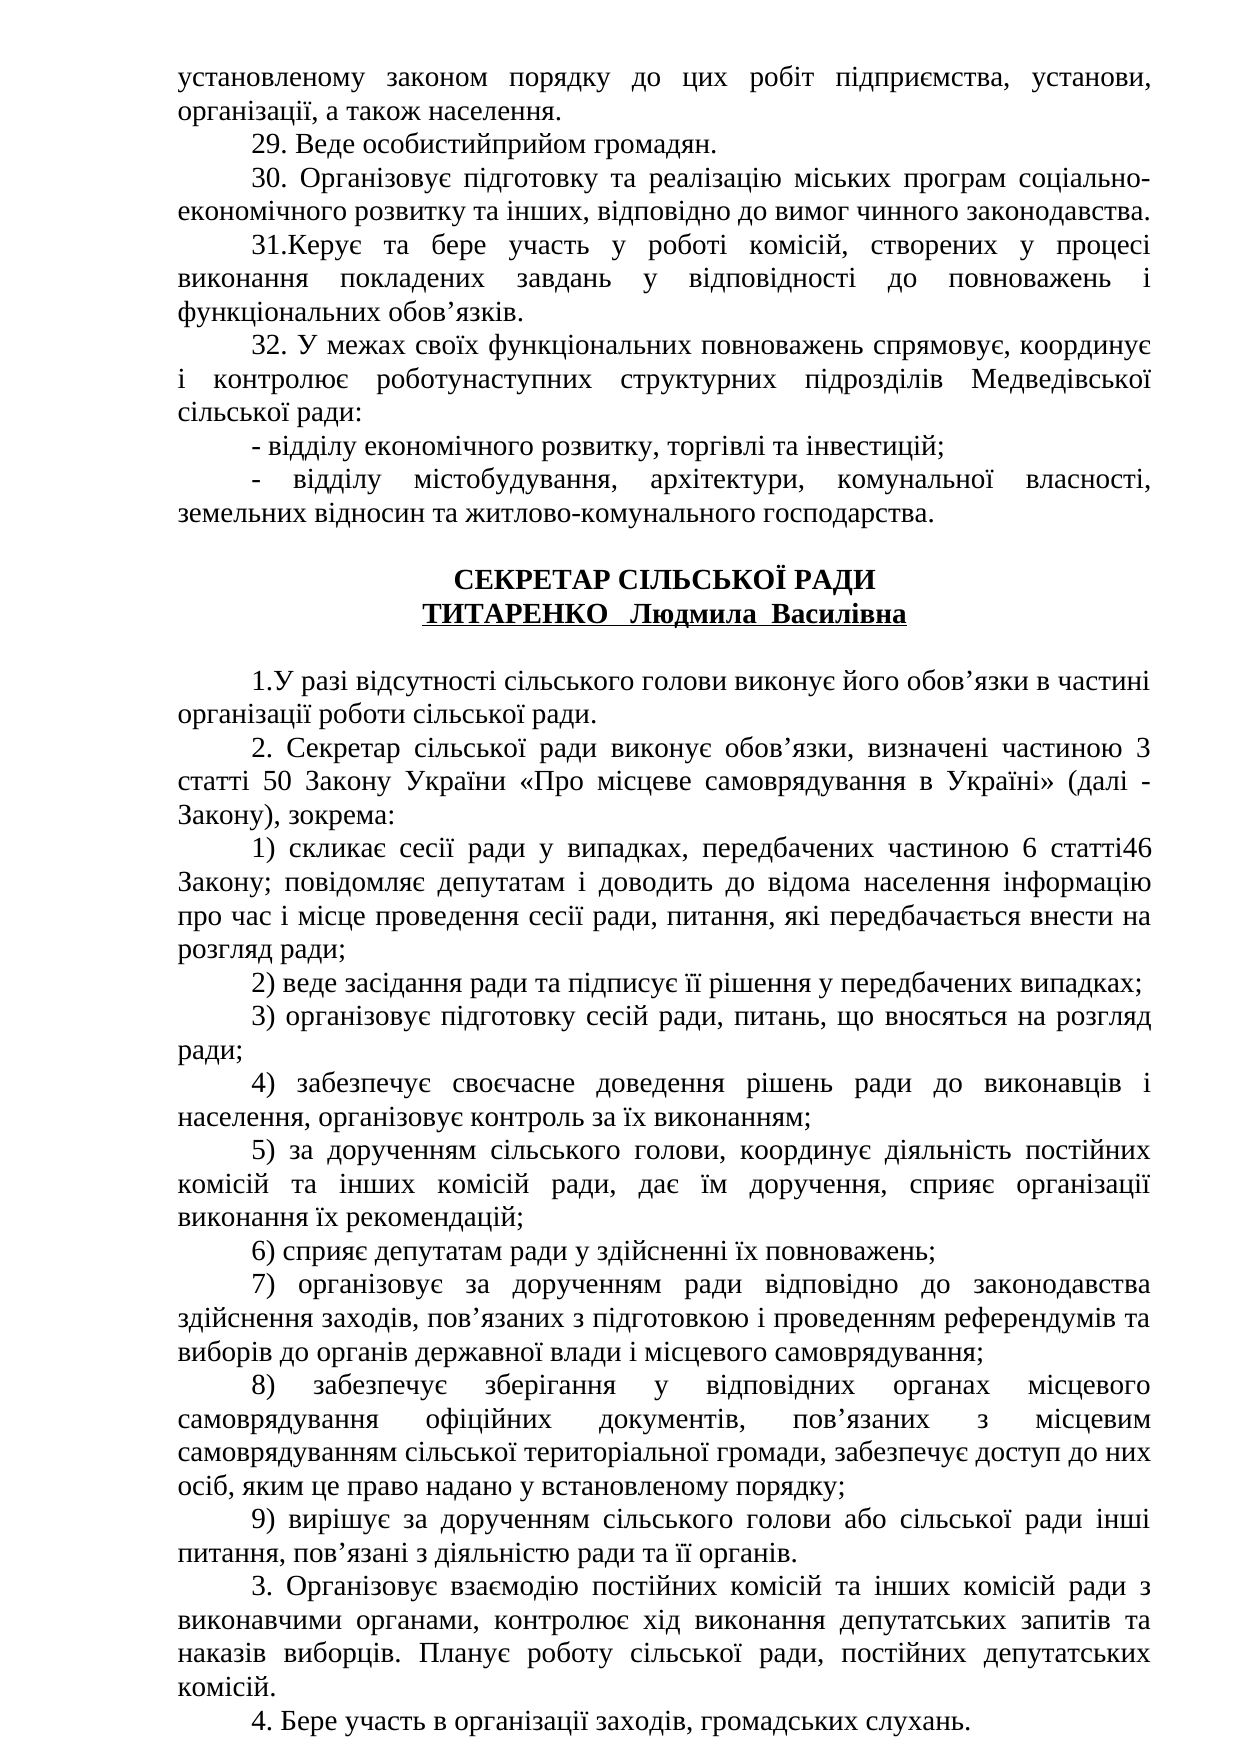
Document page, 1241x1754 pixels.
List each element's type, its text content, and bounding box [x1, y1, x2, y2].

text 3) організовує підготовку сесій ради, питань, що вносяться на розгляд ради; [177, 998, 1152, 1065]
text 1.У разі відсутності сільського голови виконує його обов’язки в частині організації роботи сільської ради. [177, 663, 1152, 730]
text 2. Секретар сільської ради виконує обов’язки, визначені частиною 3 статті 50 Закону України «Про місцеве самоврядування в Україні» (далі - Закону), зокрема: [177, 730, 1152, 831]
text 30. Організовує підготовку та реалізацію міських програм соціально-економічного розвитку та інших, відповідно до вимог чинного законодавства. [177, 160, 1152, 227]
text 6) сприяє депутатам ради у здійсненні їх повноважень; [177, 1233, 1152, 1267]
text 4. Бере участь в організації заходів, громадських слухань. [177, 1703, 1152, 1736]
text 7) організовує за дорученням ради відповідно до законодавства здійснення заходів, пов’язаних з підготовкою і проведенням референдумів та виборів до органів державної влади і місцевого самоврядування; [177, 1267, 1152, 1367]
text ТИТАРЕНКО Людмила Василівна [177, 596, 1152, 629]
text 32. У межах своїх функціональних повноважень спрямовує, координує і контролює роботунаступних структурних підрозділів Медведівської сільської ради: [177, 327, 1152, 428]
text 1) скликає сесії ради у випадках, передбачених частиною 6 статті46 Закону; повідомляє депутатам і доводить до відома населення інформацію про час і місце проведення сесії ради, питання, які передбачається внести на розгляд ради; [177, 831, 1152, 965]
text 5) за дорученням сільського голови, координує діяльність постійних комісій та інших комісій ради, дає їм доручення, сприяє організації виконання їх рекомендацій; [177, 1132, 1152, 1233]
text - відділу економічного розвитку, торгівлі та інвестицій; [177, 428, 1152, 462]
text 29. Веде особистийприйом громадян. [177, 126, 1152, 160]
text 31.Керує та бере участь у роботі комісій, створених у процесі виконання покладених завдань у відповідності до повноважень і функціональних обов’язків. [177, 227, 1152, 327]
text 8) забезпечує зберігання у відповідних органах місцевого самоврядування офіційних документів, пов’язаних з місцевим самоврядуванням сільської територіальної громади, забезпечує доступ до них осіб, яким це право надано у встановленому порядку; [177, 1367, 1152, 1501]
text - відділу містобудування, архітектури, комунальної власності, земельних відносин та житлово-комунального господарства. [177, 462, 1152, 529]
text 4) забезпечує своєчасне доведення рішень ради до виконавців і населення, організовує контроль за їх виконанням; [177, 1065, 1152, 1132]
text 2) веде засідання ради та підписує її рішення у передбачених випадках; [177, 965, 1152, 998]
text 3. Організовує взаємодію постійних комісій та інших комісій ради з виконавчими органами, контролює хід виконання депутатських запитів та наказів виборців. Планує роботу сільської ради, постійних депутатських комісій. [177, 1568, 1152, 1703]
text СЕКРЕТАР СІЛЬСЬКОЇ РАДИ [177, 562, 1152, 596]
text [177, 59, 1152, 126]
text 9) вирішує за дорученням сільського голови або сільської ради інші питання, пов’язані з діяльністю ради та її органів. [177, 1501, 1152, 1568]
